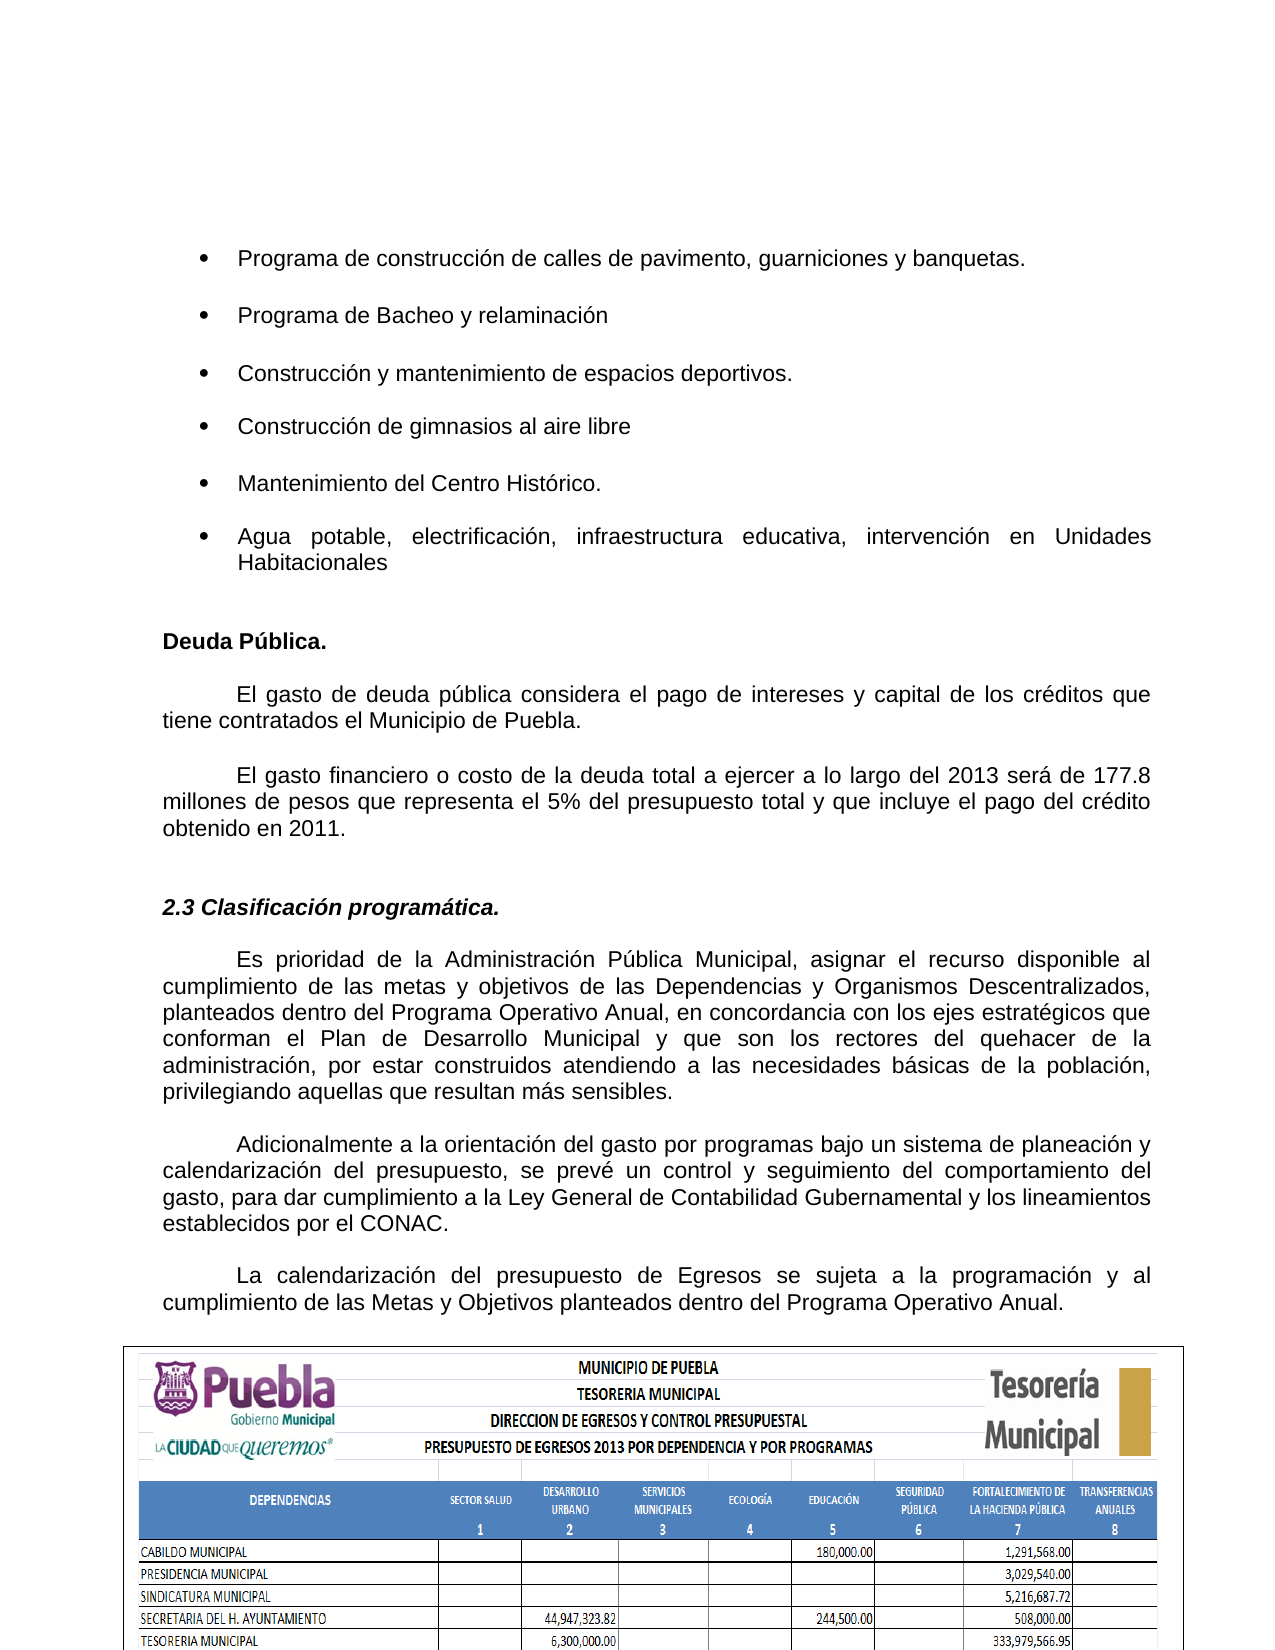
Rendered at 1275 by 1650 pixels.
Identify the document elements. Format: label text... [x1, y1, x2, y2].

text 2.3 Clasificación programática. [162, 893, 1152, 920]
text Deuda Pública. [162, 628, 1152, 655]
text El gasto financiero o costo de la deuda total a ejercer a lo largo del 2013 será de 177.8 millones de pesos que representa el 5% del presupuesto total y que incluye el pago del crédito obtenido en 2011. [162, 762, 1152, 841]
list Construcción de gimnasios al aire libre [200, 413, 1152, 439]
text El gasto de deuda pública considera el pago de intereses y capital de los créditos que tiene contratados el Municipio de Puebla. [162, 681, 1152, 734]
text Es prioridad de la Administración Pública Municipal, asignar el recurso disponible al cumplimiento de las metas y objetivos de las Dependencias y Organismos Descentralizados, planteados dentro del Programa Operativo Anual, en concordancia con los ejes estratégicos que conforman el Plan de Desarrollo Municipal y que son los rectores del quehacer de la administración, por estar construidos atendiendo a las necesidades básicas de la población, privilegiando aquellas que resultan más sensibles. [162, 946, 1152, 1104]
picture [138, 1353, 1158, 1650]
list Programa de Bacheo y relaminación [200, 302, 1152, 329]
list Construcción y mantenimiento de espacios deportivos. [200, 360, 1152, 386]
text Adicionalmente a la orientación del gasto por programas bajo un sistema de planeación y calendarización del presupuesto, se prevé un control y seguimiento del comportamiento del gasto, para dar cumplimiento a la Ley General de Contabilidad Gubernamental y los lineamientos establecidos por el CONAC. [162, 1131, 1152, 1236]
text La calendarización del presupuesto de Egresos se sujeta a la programación y al cumplimiento de las Metas y Objetivos planteados dentro del Programa Operativo Anual. [162, 1262, 1152, 1315]
list Agua potable, electrificación, infraestructura educativa, intervención en Unidades Habitacionales [200, 523, 1152, 576]
list Mantenimiento del Centro Histórico. [200, 470, 1152, 497]
list Programa de construcción de calles de pavimento, guarniciones y banquetas. [200, 245, 1152, 271]
